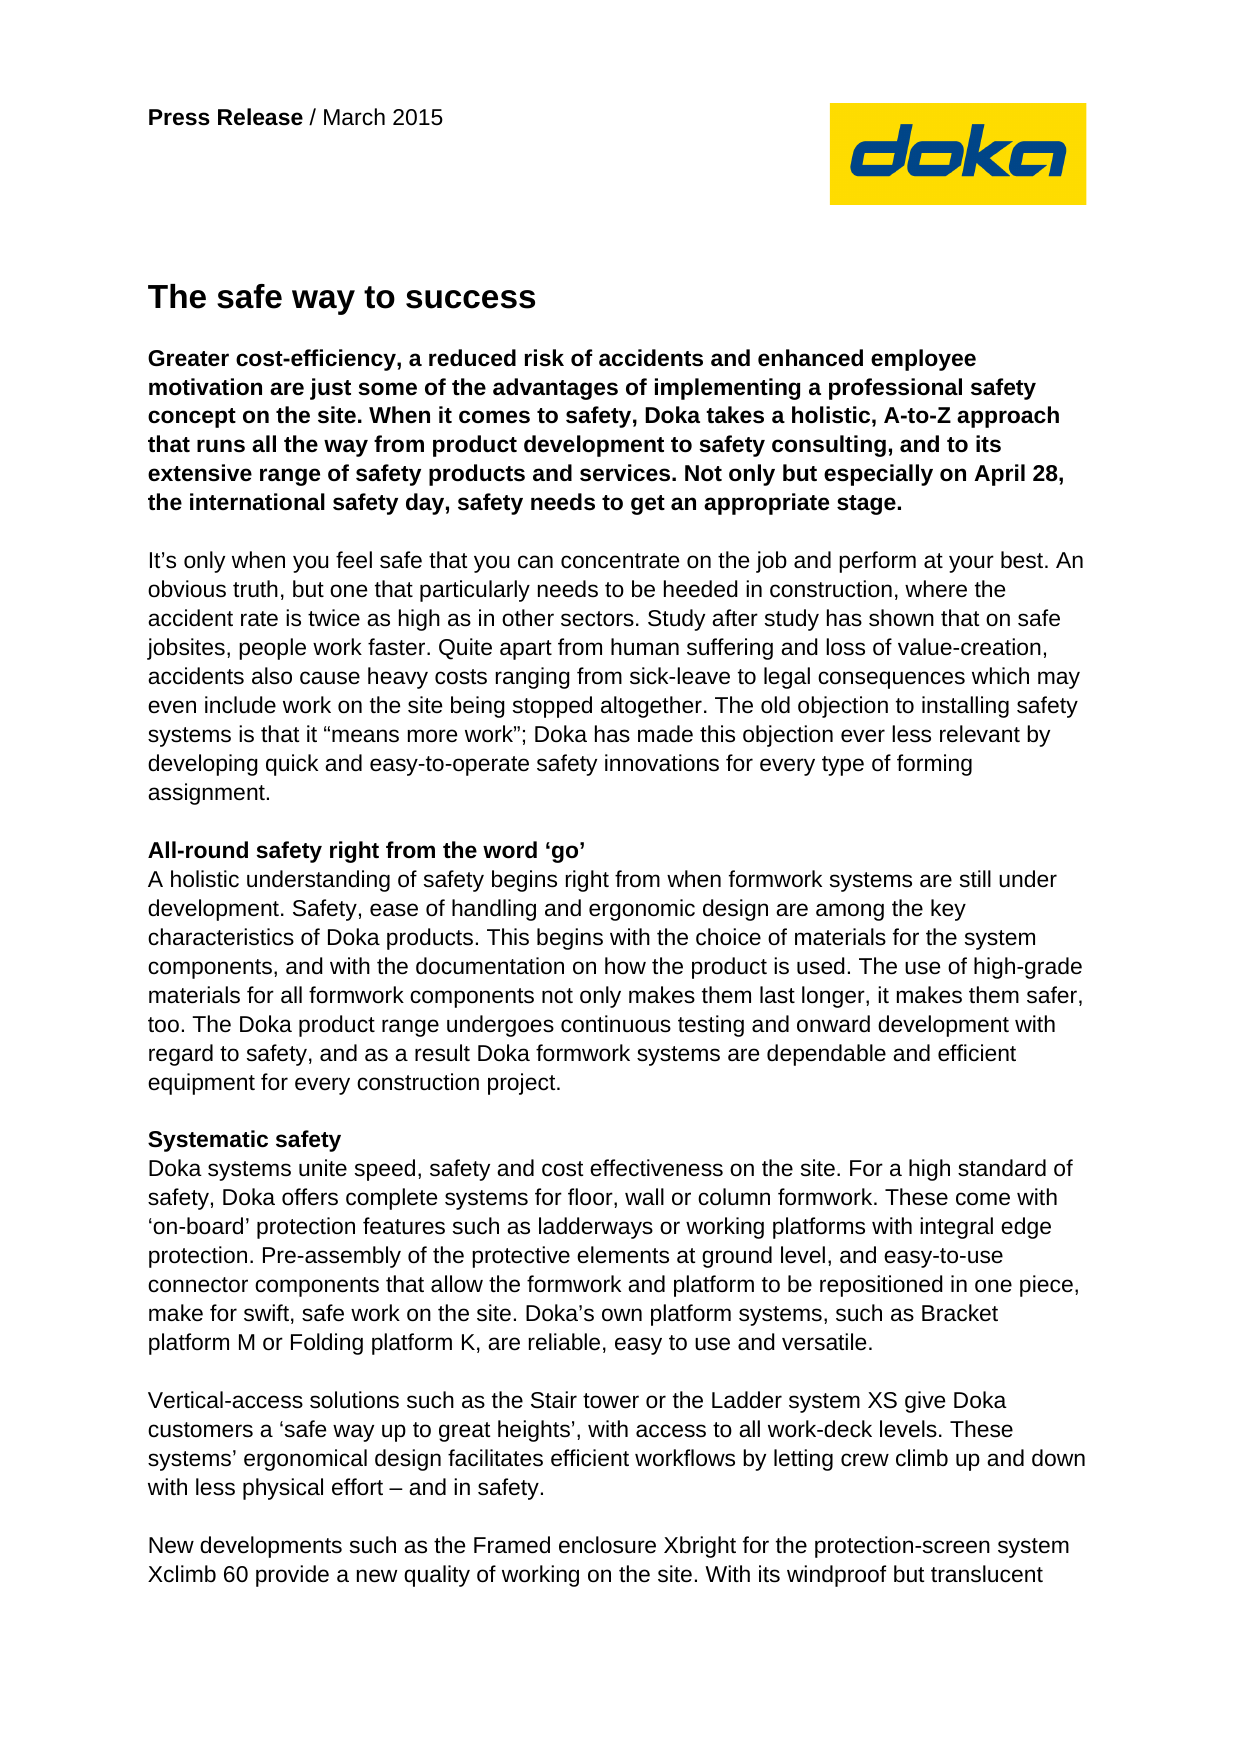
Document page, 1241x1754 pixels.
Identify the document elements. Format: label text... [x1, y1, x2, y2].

text Greater cost-efficiency, a reduced risk of accidents and enhanced employee motivation are just some of the advantages of implementing a professional safety concept on the site. When it comes to safety, Doka takes a holistic, A-to-Z approach that runs all the way from product development to safety consulting, and to its extensive range of safety products and services. Not only but especially on April 28, the international safety day, safety needs to get an appropriate stage. [148, 344, 1093, 516]
picture [829, 103, 1087, 205]
text All-round safety right from the word ‘go’ [148, 837, 1093, 863]
text Vertical-access solutions such as the Stair tower or the Ladder system XS give Doka customers a ‘safe way up to great heights’, with access to all work-deck levels. These systems’ ergonomical design facilitates efficient workflows by letting crew climb up and down with less physical effort – and in safety. [148, 1387, 1093, 1500]
text Systematic safety [148, 1126, 1093, 1153]
text Doka systems unite speed, safety and cost effectiveness on the site. For a high standard of safety, Doka offers complete systems for floor, wall or column formwork. These come with ‘on-board’ protection features such as ladderways or working platforms with integral edge protection. Pre-assembly of the protective elements at ground level, and easy-to-use connector components that allow the formwork and platform to be repositioned in one piece, make for swift, safe work on the site. Doka’s own platform systems, such as Bracket platform M or Folding platform K, are reliable, easy to use and versatile. [148, 1155, 1093, 1356]
text A holistic understanding of safety begins right from when formwork systems are still under development. Safety, ease of handling and ergonomic design are among the key characteristics of Doka products. This begins with the choice of materials for the system components, and with the documentation on how the product is used. The use of high-grade materials for all formwork components not only makes them last longer, it makes them safer, too. The Doka product range undergoes continuous testing and onward development with regard to safety, and as a result Doka formwork systems are dependable and efficient equipment for every construction project. [148, 866, 1093, 1095]
text The safe way to success [148, 277, 1093, 316]
text It’s only when you feel safe that you can concentrate on the job and perform at your best. An obvious truth, but one that particularly needs to be heeded in construction, where the accident rate is twice as high as in other sectors. Study after study has shown that on safe jobsites, people work faster. Quite apart from human suffering and loss of value-creation, accidents also cause heavy costs ranging from sick-leave to legal consequences which may even include work on the site being stopped altogether. The old objection to installing safety systems is that it “means more work”; Doka has made this objection ever less relevant by developing quick and easy-to-operate safety innovations for every type of forming assignment. [148, 547, 1093, 805]
